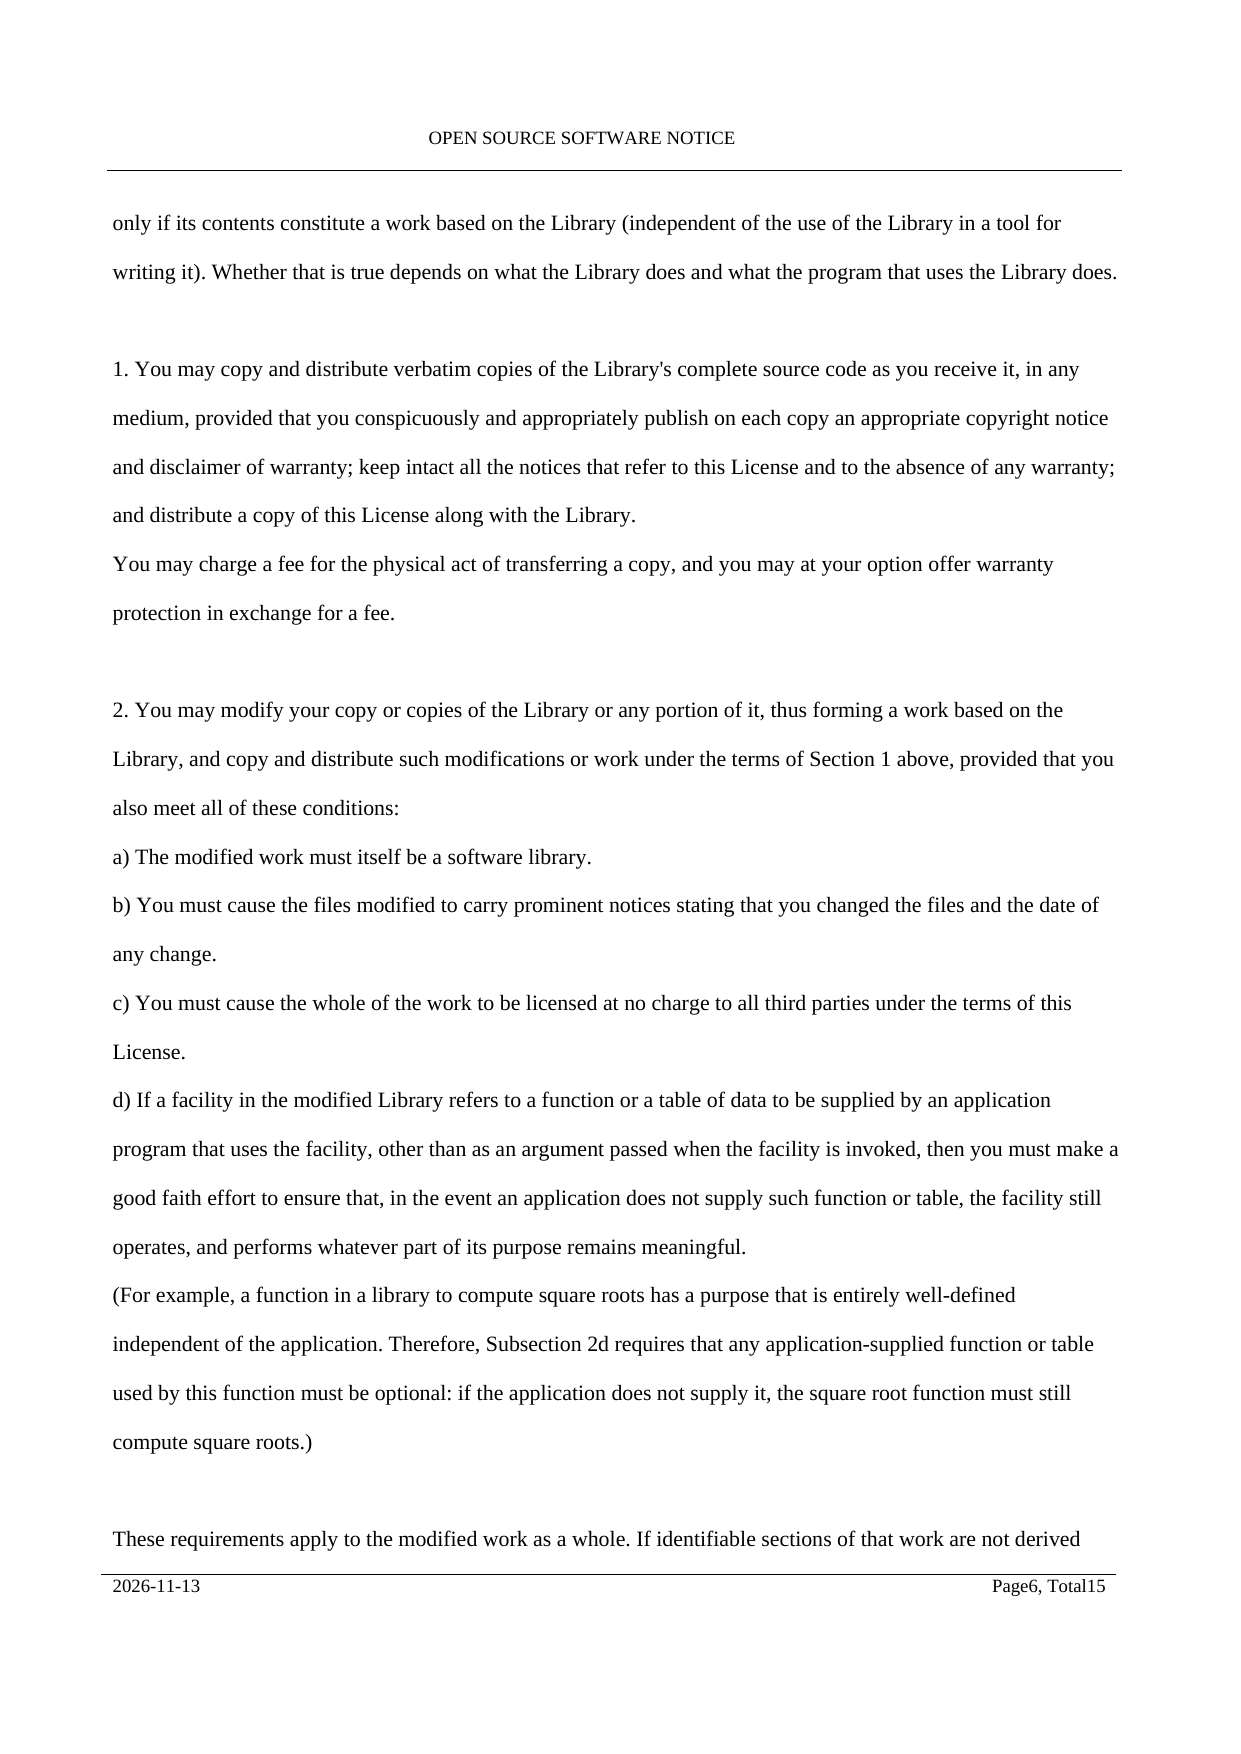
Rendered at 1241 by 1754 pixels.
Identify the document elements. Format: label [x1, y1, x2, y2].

text [112, 206, 1128, 1555]
